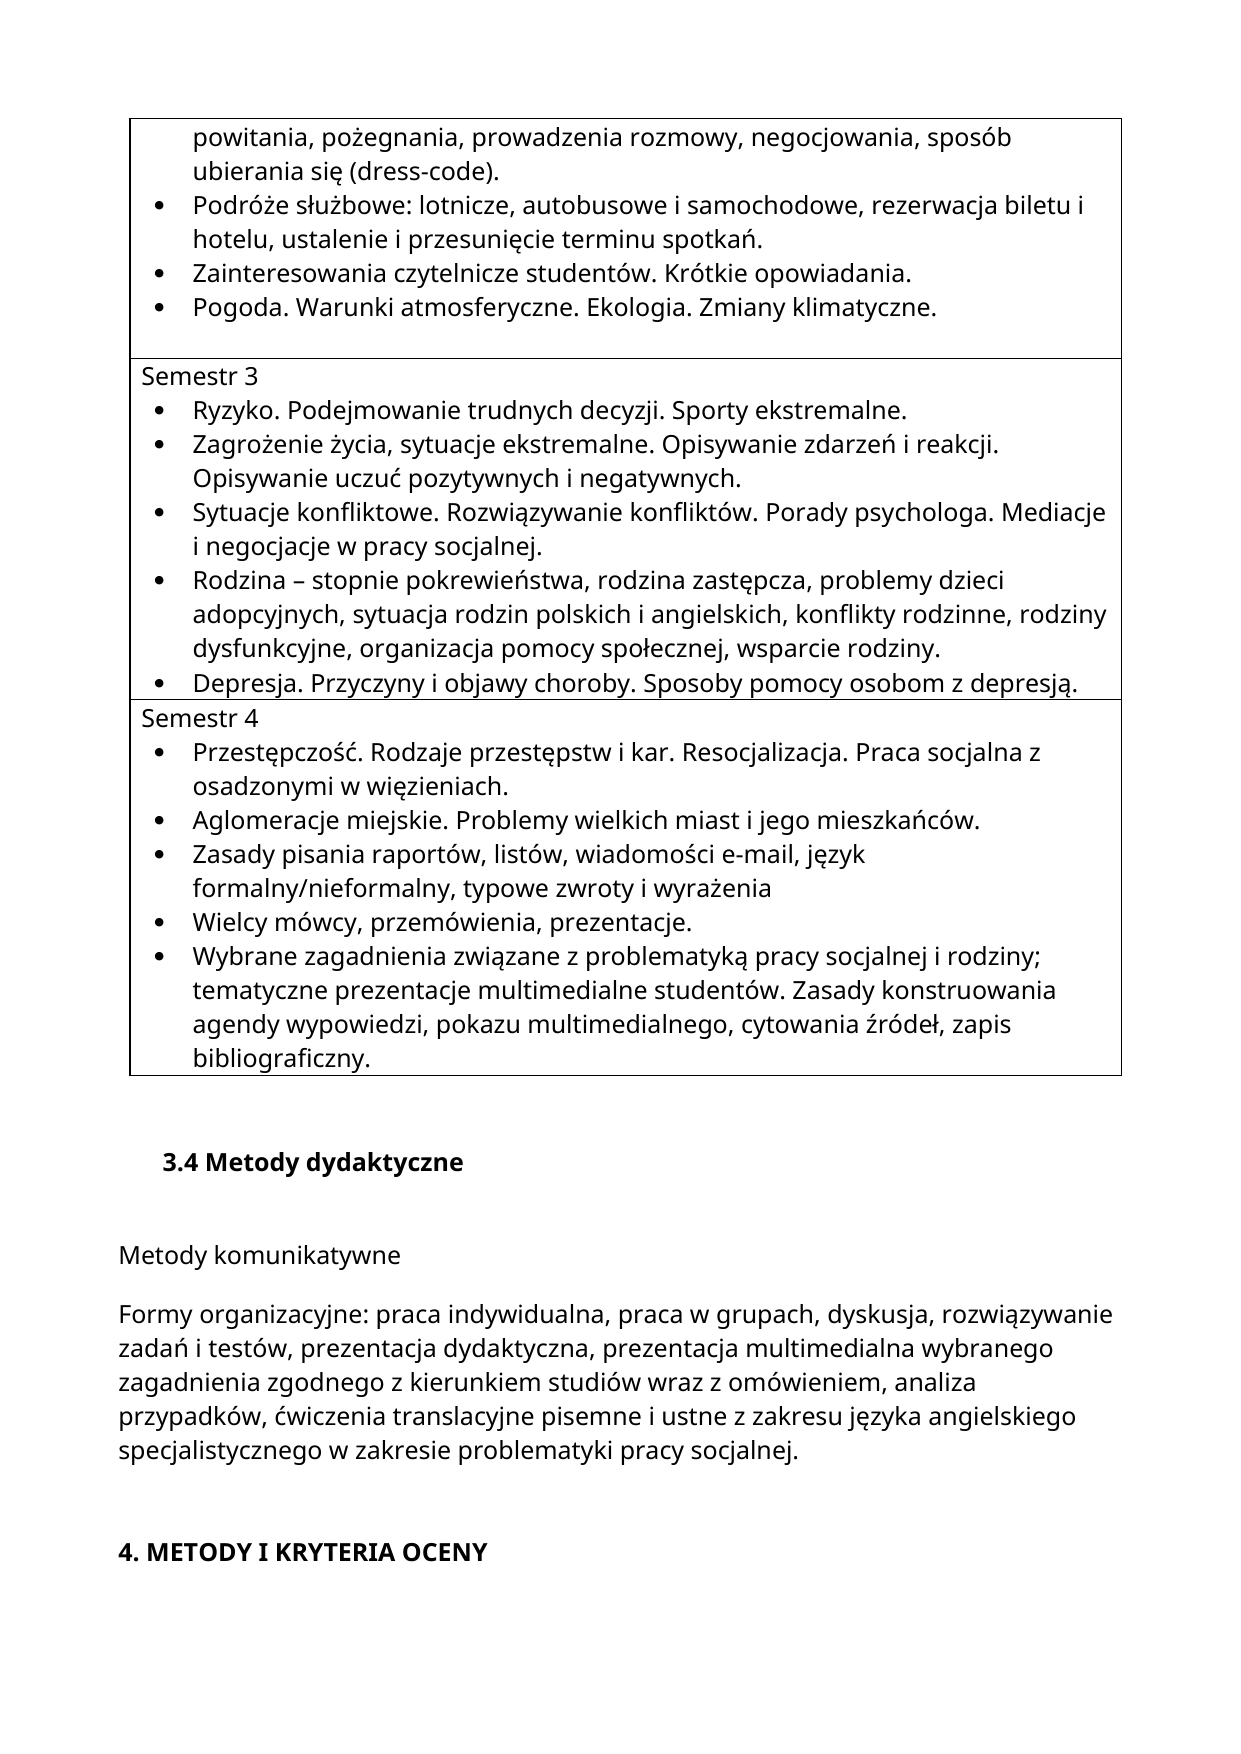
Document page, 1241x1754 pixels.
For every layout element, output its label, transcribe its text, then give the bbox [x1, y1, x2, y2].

table_cell Semestr 3 Ryzyko. Podejmowanie trudnych decyzji. Sporty ekstremalne. Zagrożenie życia, sytuacje ekstremalne. Opisywanie zdarzeń i reakcji. Opisywanie uczuć pozytywnych i negatywnych. Sytuacje konfliktowe. Rozwiązywanie konfliktów. Porady psychologa. Mediacje i negocjacje w pracy socjalnej. Rodzina – stopnie pokrewieństwa, rodzina zastępcza, problemy dzieci adopcyjnych, sytuacja rodzin polskich i angielskich, konflikty rodzinne, rodziny dysfunkcyjne, organizacja pomocy społecznej, wsparcie rodziny. Depresja. Przyczyny i objawy choroby. Sposoby pomocy osobom z depresją. [131, 359, 1121, 699]
text 3.4 Metody dydaktyczne [162, 1144, 1122, 1178]
text Metody komunikatywne [118, 1237, 1122, 1271]
text 4. METODY I KRYTERIA OCENY [118, 1535, 1122, 1569]
table_cell Semestr 4 Przestępczość. Rodzaje przestępstw i kar. Resocjalizacja. Praca socjalna z osadzonymi w więzieniach. Aglomeracje miejskie. Problemy wielkich miast i jego mieszkańców. Zasady pisania raportów, listów, wiadomości e-mail, język formalny/nieformalny, typowe zwroty i wyrażenia Wielcy mówcy, przemówienia, prezentacje. Wybrane zagadnienia związane z problematyką pracy socjalnej i rodziny; tematyczne prezentacje multimedialne studentów. Zasady konstruowania agendy wypowiedzi, pokazu multimedialnego, cytowania źródeł, zapis bibliograficzny. [131, 700, 1121, 1075]
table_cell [131, 119, 1121, 358]
text Formy organizacyjne: praca indywidualna, praca w grupach, dyskusja, rozwiązywanie zadań i testów, prezentacja dydaktyczna, prezentacja multimedialna wybranego zagadnienia zgodnego z kierunkiem studiów wraz z omówieniem, analiza przypadków, ćwiczenia translacyjne pisemne i ustne z zakresu języka angielskiego specjalistycznego w zakresie problematyki pracy socjalnej. [118, 1296, 1122, 1467]
